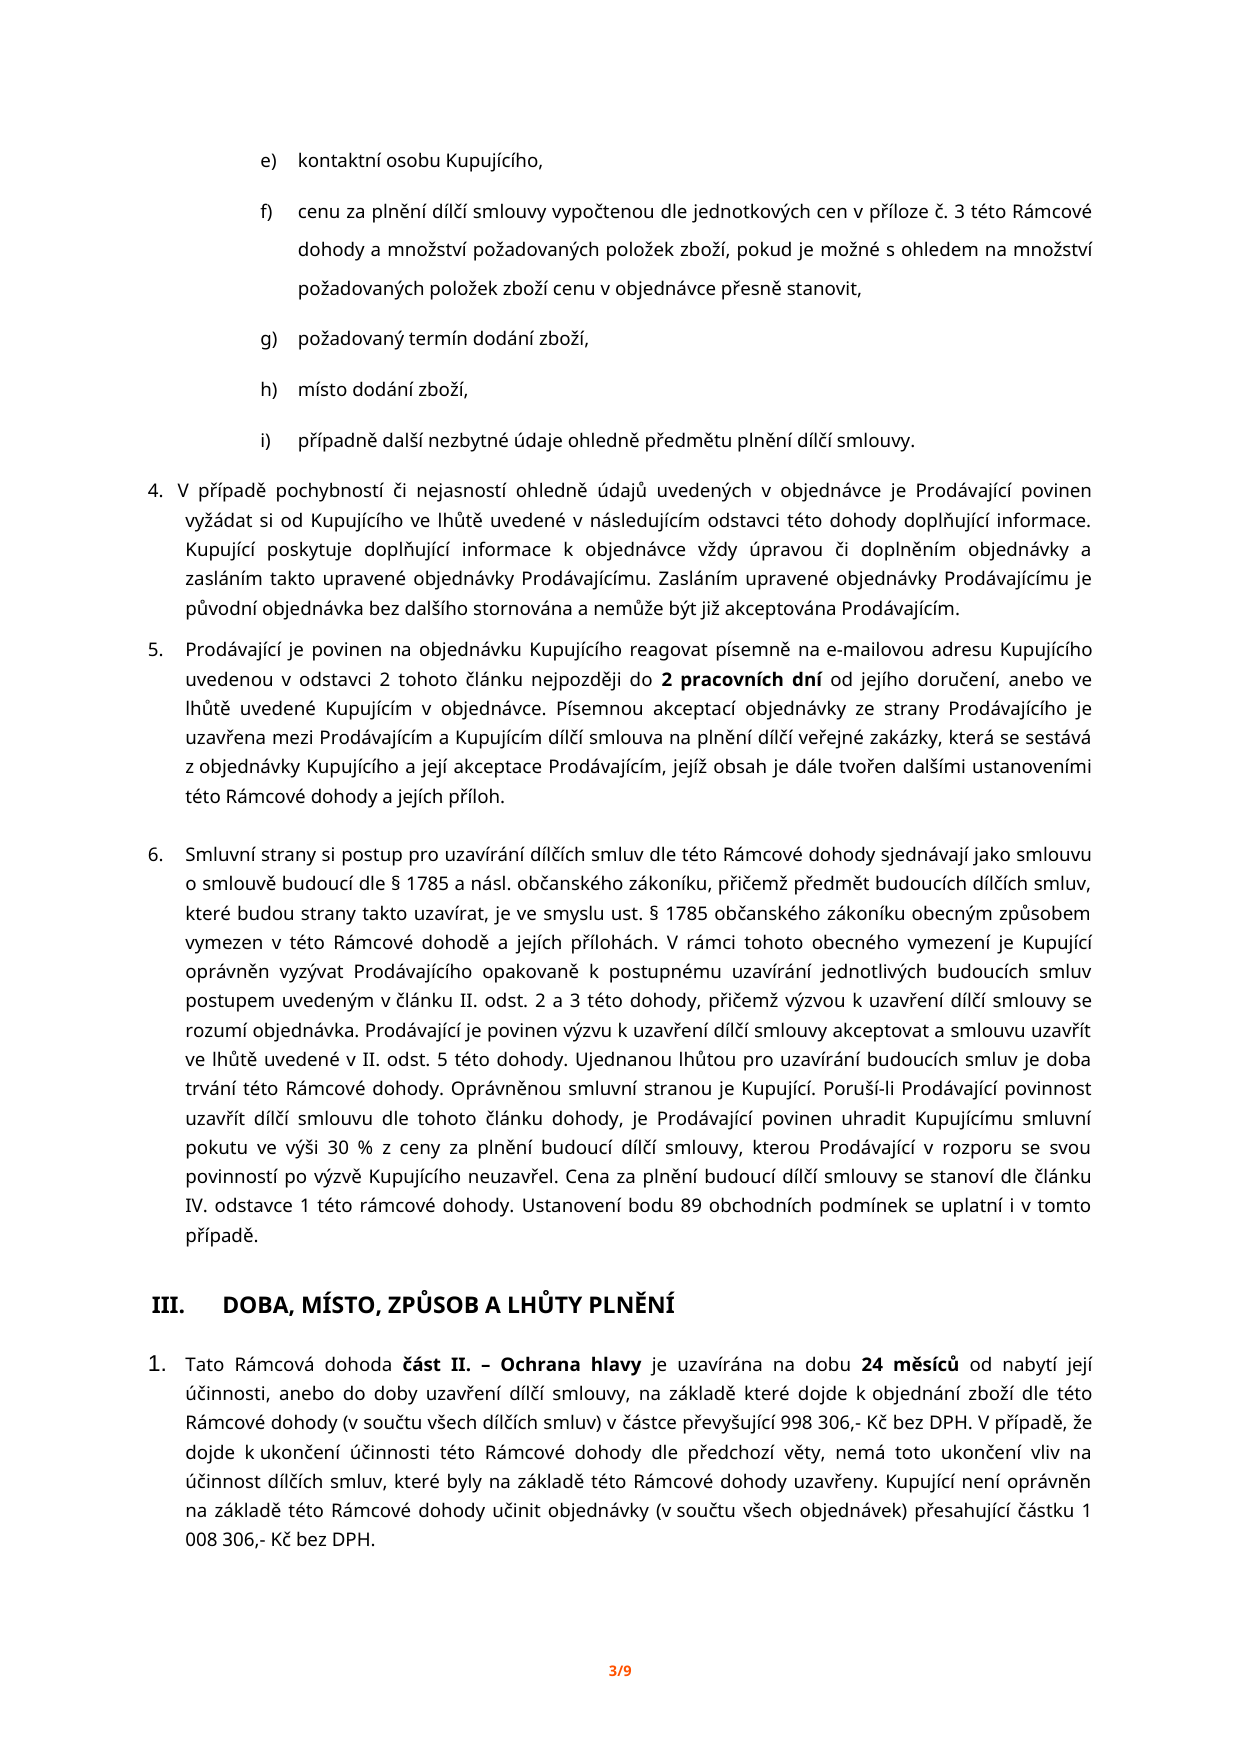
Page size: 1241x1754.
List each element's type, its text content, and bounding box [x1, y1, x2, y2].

list Prodávající je povinen na objednávku Kupujícího reagovat písemně na e-mailovou adresu Kupujícího uvedenou v odstavci 2 tohoto článku nejpozději do 2 pracovních dní od jejího doručení, anebo ve lhůtě uvedené Kupujícím v objednávce. Písemnou akceptací objednávky ze strany Prodávajícího je uzavřena mezi Prodávajícím a Kupujícím dílčí smlouva na plnění dílčí veřejné zakázky, která se sestává z objednávky Kupujícího a její akceptace Prodávajícím, jejíž obsah je dále tvořen dalšími ustanoveními této Rámcové dohody a jejích příloh. [148, 637, 1093, 808]
list Smluvní strany si postup pro uzavírání dílčích smluv dle této Rámcové dohody sjednávají jako smlouvu o smlouvě budoucí dle § 1785 a násl. občanského zákoníku, přičemž předmět budoucích dílčích smluv, které budou strany takto uzavírat, je ve smyslu ust. § 1785 občanského zákoníku obecným způsobem vymezen v této Rámcové dohodě a jejích přílohách. V rámci tohoto obecného vymezení je Kupující oprávněn vyzývat Prodávajícího opakovaně k postupnému uzavírání jednotlivých budoucích smluv postupem uvedeným v článku II. odst. 2 a 3 této dohody, přičemž výzvou k uzavření dílčí smlouvy se rozumí objednávka. Prodávající je povinen výzvu k uzavření dílčí smlouvy akceptovat a smlouvu uzavřít ve lhůtě uvedené v II. odst. 5 této dohody. Ujednanou lhůtou pro uzavírání budoucích smluv je doba trvání této Rámcové dohody. Oprávněnou smluvní stranou je Kupující. Poruší-li Prodávající povinnost uzavřít dílčí smlouvu dle tohoto článku dohody, je Prodávající povinen uhradit Kupujícímu smluvní pokutu ve výši 30 % z ceny za plnění budoucí dílčí smlouvy, kterou Prodávající v rozporu se svou povinností po výzvě Kupujícího neuzavřel. Cena za plnění budoucí dílčí smlouvy se stanoví dle článku IV. odstavce 1 této rámcové dohody. Ustanovení bodu 89 obchodních podmínek se uplatní i v tomto případě. [148, 841, 1093, 1248]
list DOBA, MÍSTO, ZPŮSOB A LHŮTY PLNĚNÍ [185, 1289, 1093, 1320]
list místo dodání zboží, [260, 376, 1093, 402]
list případně další nezbytné údaje ohledně předmětu plnění dílčí smlouvy. [260, 427, 1093, 452]
list cenu za plnění dílčí smlouvy vypočtenou dle jednotkových cen v příloze č. 3 této Rámcové dohody a množství požadovaných položek zboží, pokud je možné s ohledem na množství požadovaných položek zboží cenu v objednávce přesně stanovit, [260, 198, 1093, 300]
list Tato Rámcová dohoda část II. – Ochrana hlavy je uzavírána na dobu 24 měsíců od nabytí její účinnosti, anebo do doby uzavření dílčí smlouvy, na základě které dojde k objednání zboží dle této Rámcové dohody (v součtu všech dílčích smluv) v částce převyšující 998 306,- Kč bez DPH. V případě, že dojde k ukončení účinnosti této Rámcové dohody dle předchozí věty, nemá toto ukončení vliv na účinnost dílčích smluv, které byly na základě této Rámcové dohody uzavřeny. Kupující není oprávněn na základě této Rámcové dohody učinit objednávky (v součtu všech objednávek) přesahující částku 1 008 306,- Kč bez DPH. [148, 1350, 1093, 1552]
list V případě pochybností či nejasností ohledně údajů uvedených v objednávce je Prodávající povinen vyžádat si od Kupujícího ve lhůtě uvedené v následujícím odstavci této dohody doplňující informace. Kupující poskytuje doplňující informace k objednávce vždy úpravou či doplněním objednávky a zasláním takto upravené objednávky Prodávajícímu. Zasláním upravené objednávky Prodávajícímu je původní objednávka bez dalšího stornována a nemůže být již akceptována Prodávajícím. [148, 478, 1093, 620]
list kontaktní osobu Kupujícího, [260, 148, 1093, 173]
list požadovaný termín dodání zboží, [260, 326, 1093, 351]
